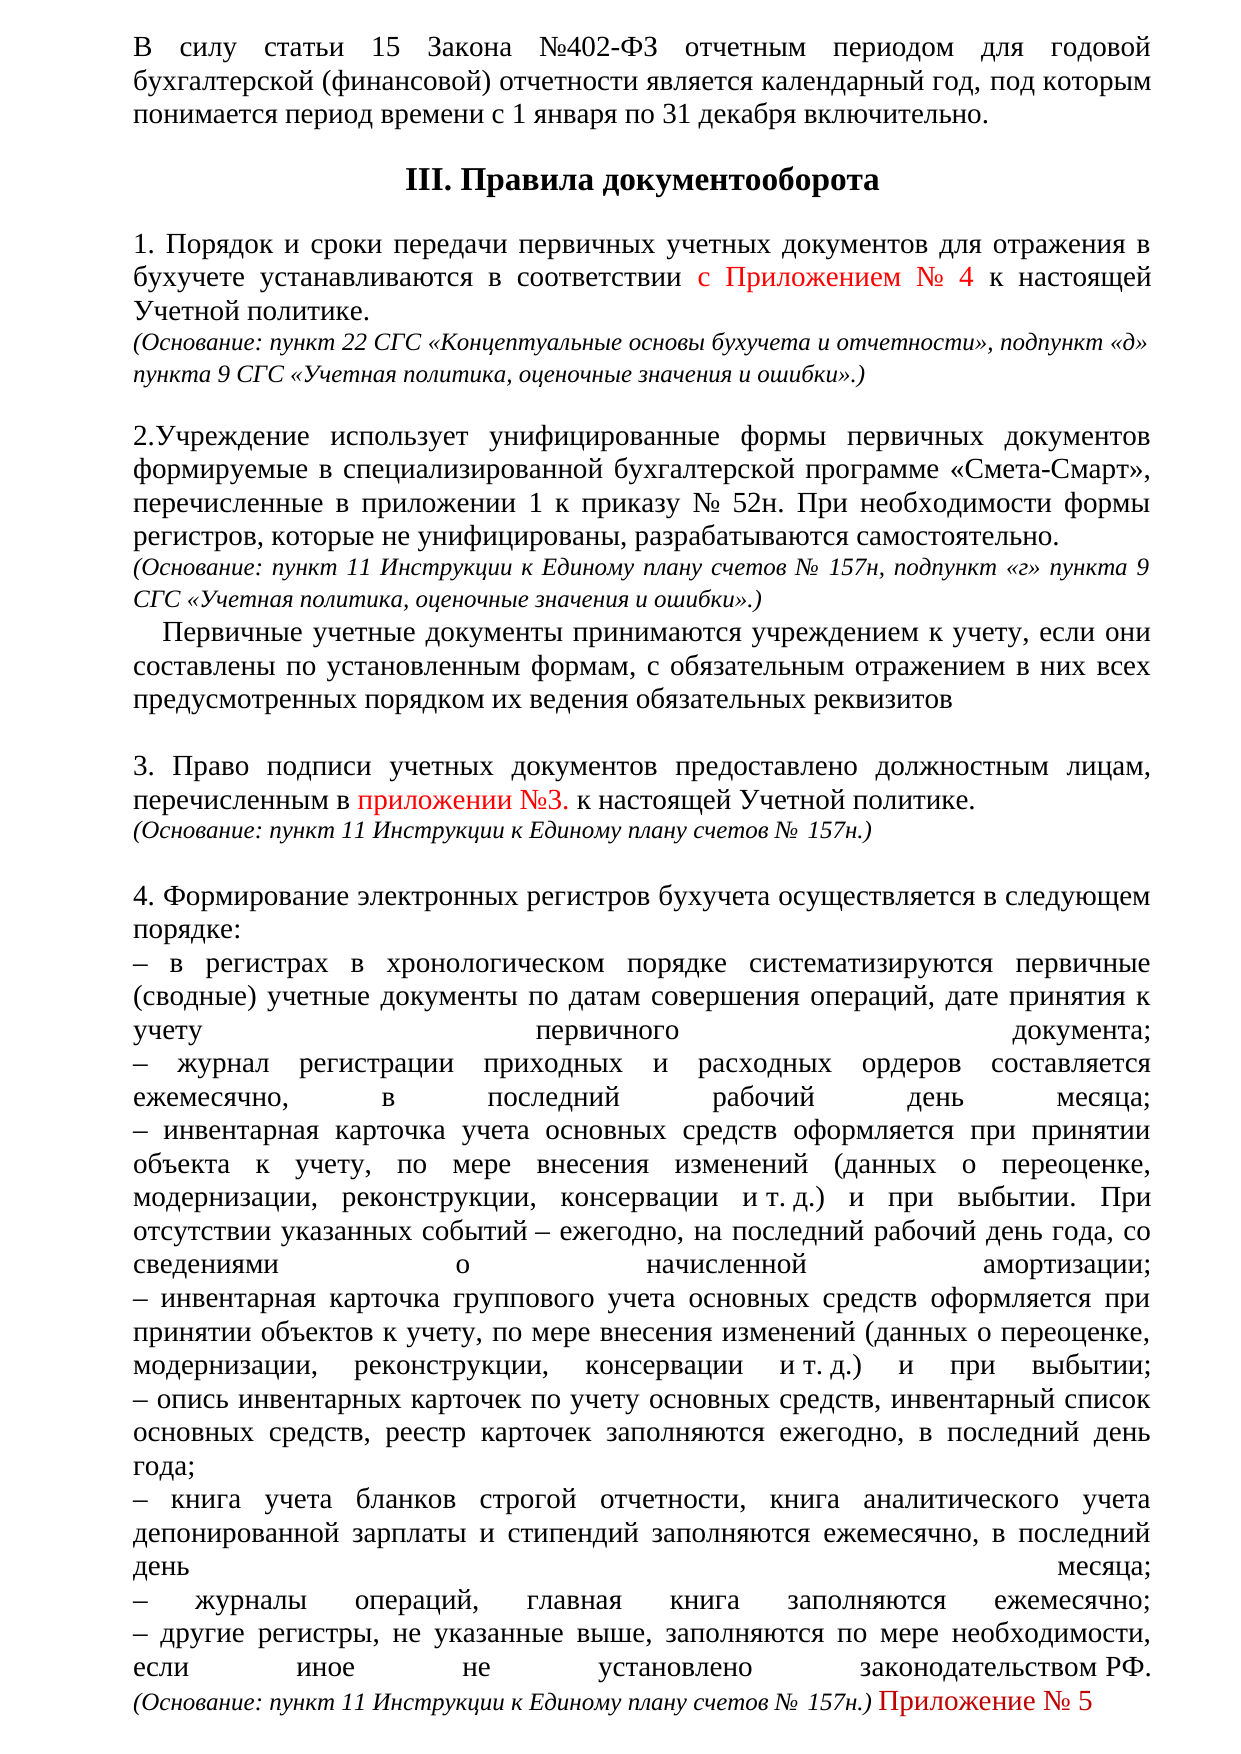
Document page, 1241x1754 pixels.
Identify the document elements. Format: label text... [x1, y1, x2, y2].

text (Основание: пункт 22 СГС «Концептуальные основы бухучета и отчетности», подпункт «д» пункта 9 СГС «Учетная политика, оценочные значения и ошибки».) [133, 327, 1152, 389]
text 3. Право подписи учетных документов предоставлено должностным лицам, перечисленным в приложении №3. к настоящей Учетной политике. [133, 748, 1152, 815]
text (Основание: пункт 11 Инструкции к Единому плану счетов № 157н, подпункт «г» пункта 9 СГС «Учетная политика, оценочные значения и ошибки».) [133, 552, 1152, 614]
text Первичные учетные документы принимаются учреждением к учету, если они составлены по установленным формам, с обязательным отражением в них всех предусмотренных порядком их ведения обязательных реквизитов [133, 614, 1152, 715]
text (Основание: пункт 11 Инструкции к Единому плану счетов № 157н.) [133, 815, 1152, 844]
text В силу статьи 15 Закона №402-ФЗ отчетным периодом для годовой бухгалтерской (финансовой) отчетности является календарный год, под которым понимается период времени с 1 января по 31 декабря включительно. [133, 29, 1152, 130]
text 4. Формирование электронных регистров бухучета осуществляется в следующем порядке: – в регистрах в хронологическом порядке систематизируются первичные (сводные) учетные документы по датам совершения операций, дате принятия к учету первичного документа; – журнал регистрации приходных и расходных ордеров составляется ежемесячно, в последний рабочий день месяца; – инвентарная карточка учета основных средств оформляется при принятии объекта к учету, по мере внесения изменений (данных о переоценке, модернизации, реконструкции, консервации и т. д.) и при выбытии. При отсутствии указанных событий – ежегодно, на последний рабочий день года, со сведениями о начисленной амортизации; – инвентарная карточка группового учета основных средств оформляется при принятии объектов к учету, по мере внесения изменений (данных о переоценке, модернизации, реконструкции, консервации и т. д.) и при выбытии; – опись инвентарных карточек по учету основных средств, инвентарный список основных средств, реестр карточек заполняются ежегодно, в последний день года; – книга учета бланков строгой отчетности, книга аналитического учета депонированной зарплаты и стипендий заполняются ежемесячно, в последний день месяца; – журналы операций, главная книга заполняются ежемесячно; – другие регистры, не указанные выше, заполняются по мере необходимости, если иное не установлено законодательством РФ. (Основание: пункт 11 Инструкции к Единому плану счетов № 157н.) Приложение № 5 [133, 878, 1152, 1716]
text III. Правила документооборота [133, 159, 1152, 197]
text 2.Учреждение использует унифицированные формы первичных документов формируемые в специализированной бухгалтерской программе «Смета-Смарт», перечисленные в приложении 1 к приказу № 52н. При необходимости формы регистров, которые не унифицированы, разрабатываются самостоятельно. [133, 418, 1152, 552]
text 1. Порядок и сроки передачи первичных учетных документов для отражения в бухучете устанавливаются в соответствии с Приложением № 4 к настоящей Учетной политике. [133, 226, 1152, 327]
